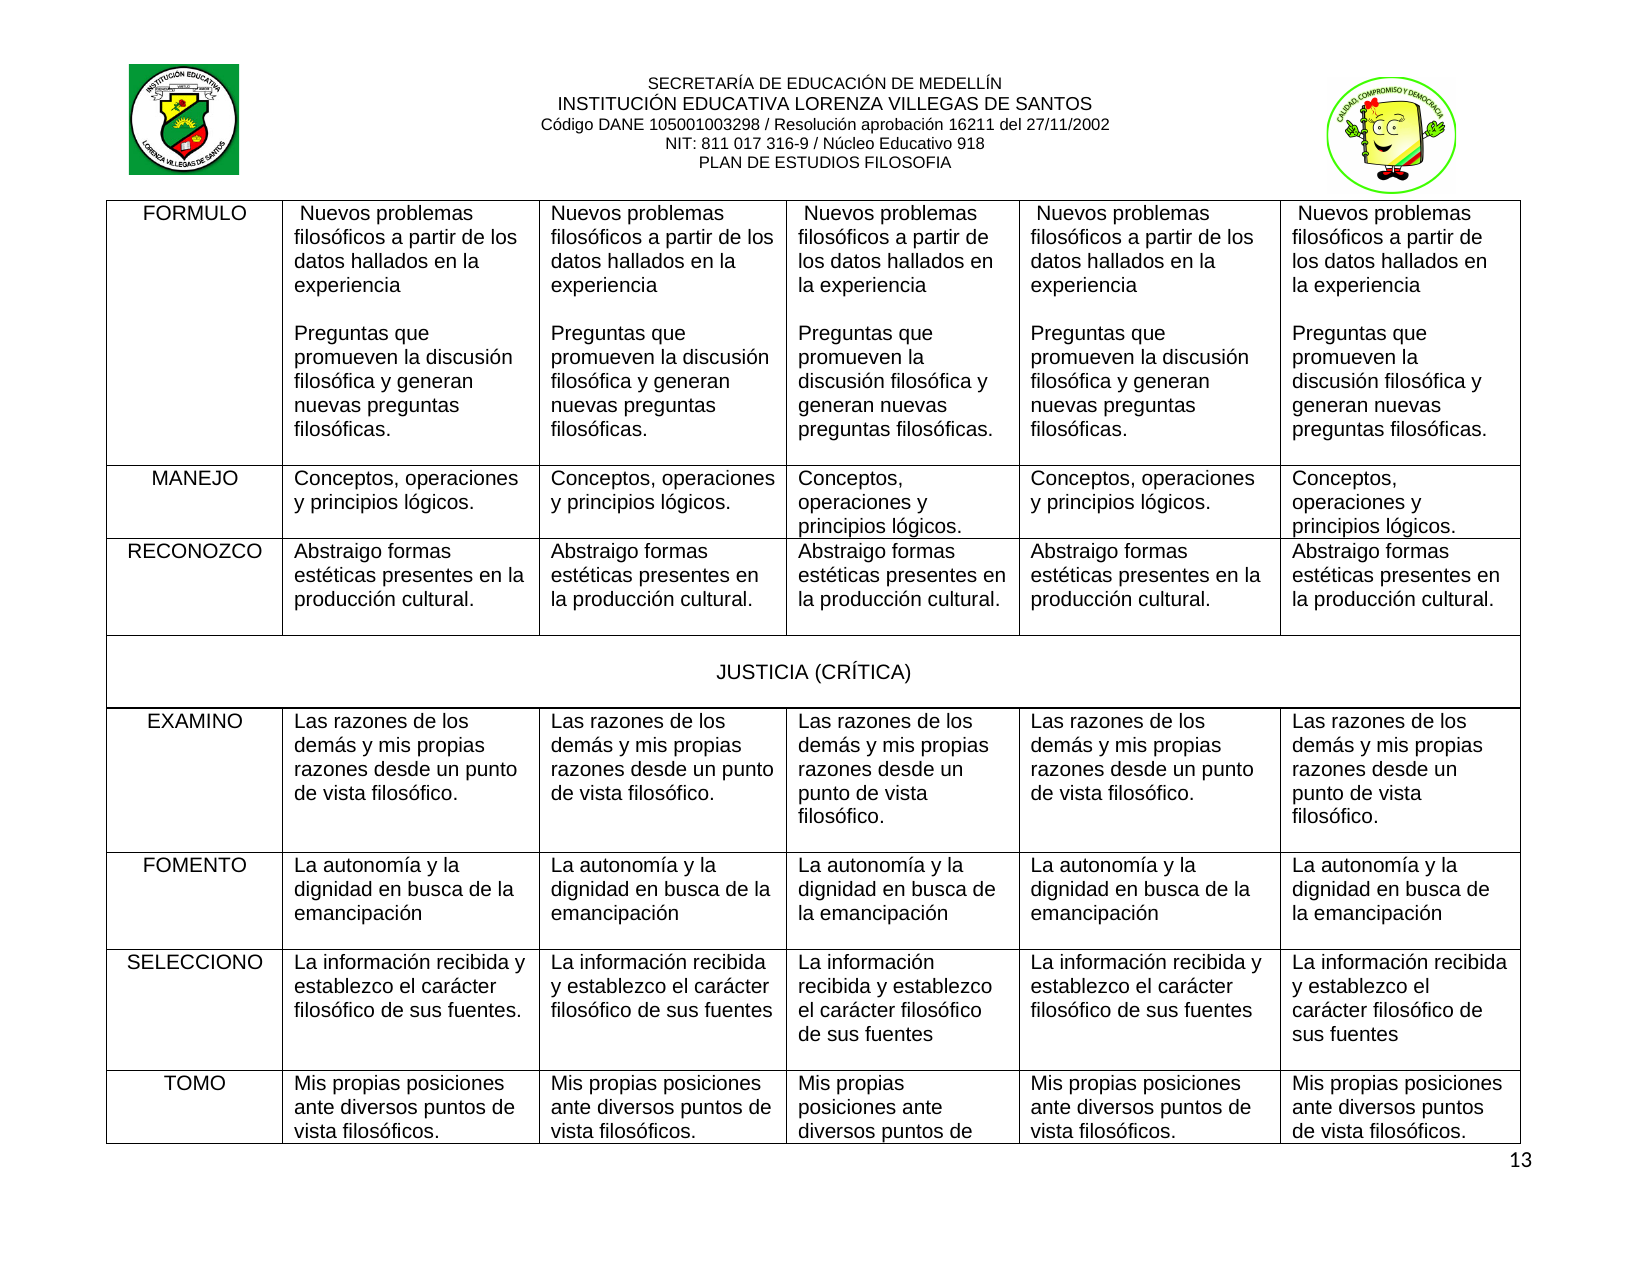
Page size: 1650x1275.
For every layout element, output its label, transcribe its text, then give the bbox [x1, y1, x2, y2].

picture [128, 64, 240, 175]
table_cell Abstraigo formas estéticas presentes en la producción cultural. [1020, 539, 1280, 634]
table_cell Las razones de los demás y mis propias razones desde un punto de vista filosófico. [787, 709, 1019, 852]
table_cell La autonomía y la dignidad en busca de la emancipación [787, 853, 1019, 949]
table_cell La autonomía y la dignidad en busca de la emancipación [1020, 853, 1280, 949]
table_cell Mis propias posiciones ante diversos puntos de vista filosóficos. [787, 1071, 1019, 1143]
table_cell La autonomía y la dignidad en busca de la emancipación [1281, 853, 1520, 949]
table_cell Abstraigo formas estéticas presentes en la producción cultural. [283, 539, 539, 634]
table_cell Conceptos, operaciones y principios lógicos. [1020, 466, 1280, 538]
table_cell Conceptos, operaciones y principios lógicos. [787, 466, 1019, 538]
table_cell Conceptos, operaciones y principios lógicos. [283, 466, 539, 538]
table_cell Las razones de los demás y mis propias razones desde un punto de vista filosófico. [1281, 709, 1520, 852]
table_cell Abstraigo formas estéticas presentes en la producción cultural. [540, 539, 786, 634]
table_cell Mis propias posiciones ante diversos puntos de vista filosóficos. [1020, 1071, 1280, 1143]
table_cell La información recibida y establezco el carácter filosófico de sus fuentes [1020, 950, 1280, 1070]
table_cell La información recibida y establezco el carácter filosófico de sus fuentes [1281, 950, 1520, 1070]
table_cell RECONOZCO [107, 539, 282, 634]
table_cell FOMENTO [107, 853, 282, 949]
table_cell MANEJO [107, 466, 282, 538]
table_cell La información recibida y establezco el carácter filosófico de sus fuentes [540, 950, 786, 1070]
table_cell Nuevos problemas filosóficos a partir de los datos hallados en la experiencia Preguntas que promueven la discusión filosófica y generan nuevas preguntas filosóficas. [1020, 201, 1280, 465]
table_cell Nuevos problemas filosóficos a partir de los datos hallados en la experiencia Preguntas que promueven la discusión filosófica y generan nuevas preguntas filosóficas. [1281, 201, 1520, 465]
table_cell FORMULO [107, 201, 282, 465]
table_cell Abstraigo formas estéticas presentes en la producción cultural. [1281, 539, 1520, 634]
table_cell EXAMINO [107, 709, 282, 852]
table_cell La autonomía y la dignidad en busca de la emancipación [540, 853, 786, 949]
table_cell Las razones de los demás y mis propias razones desde un punto de vista filosófico. [540, 709, 786, 852]
table_cell Conceptos, operaciones y principios lógicos. [1281, 466, 1520, 538]
table_cell La información recibida y establezco el carácter filosófico de sus fuentes. [283, 950, 539, 1070]
picture [1326, 77, 1457, 194]
table_cell Nuevos problemas filosóficos a partir de los datos hallados en la experiencia Preguntas que promueven la discusión filosófica y generan nuevas preguntas filosóficas. [540, 201, 786, 465]
table_cell JUSTICIA (CRÍTICA) [107, 636, 1520, 707]
table_cell Las razones de los demás y mis propias razones desde un punto de vista filosófico. [1020, 709, 1280, 852]
table_cell SELECCIONO [107, 950, 282, 1070]
table_cell La información recibida y establezco el carácter filosófico de sus fuentes [787, 950, 1019, 1070]
table_cell Mis propias posiciones ante diversos puntos de vista filosóficos. [283, 1071, 539, 1143]
table_cell Las razones de los demás y mis propias razones desde un punto de vista filosófico. [283, 709, 539, 852]
table_cell La autonomía y la dignidad en busca de la emancipación [283, 853, 539, 949]
table_cell Abstraigo formas estéticas presentes en la producción cultural. [787, 539, 1019, 634]
table_cell Nuevos problemas filosóficos a partir de los datos hallados en la experiencia Preguntas que promueven la discusión filosófica y generan nuevas preguntas filosóficas. [283, 201, 539, 465]
table_cell Mis propias posiciones ante diversos puntos de vista filosóficos. [1281, 1071, 1520, 1143]
table_cell Conceptos, operaciones y principios lógicos. [540, 466, 786, 538]
table_cell TOMO [107, 1071, 282, 1143]
table_cell Mis propias posiciones ante diversos puntos de vista filosóficos. [540, 1071, 786, 1143]
table_cell Nuevos problemas filosóficos a partir de los datos hallados en la experiencia Preguntas que promueven la discusión filosófica y generan nuevas preguntas filosóficas. [787, 201, 1019, 465]
